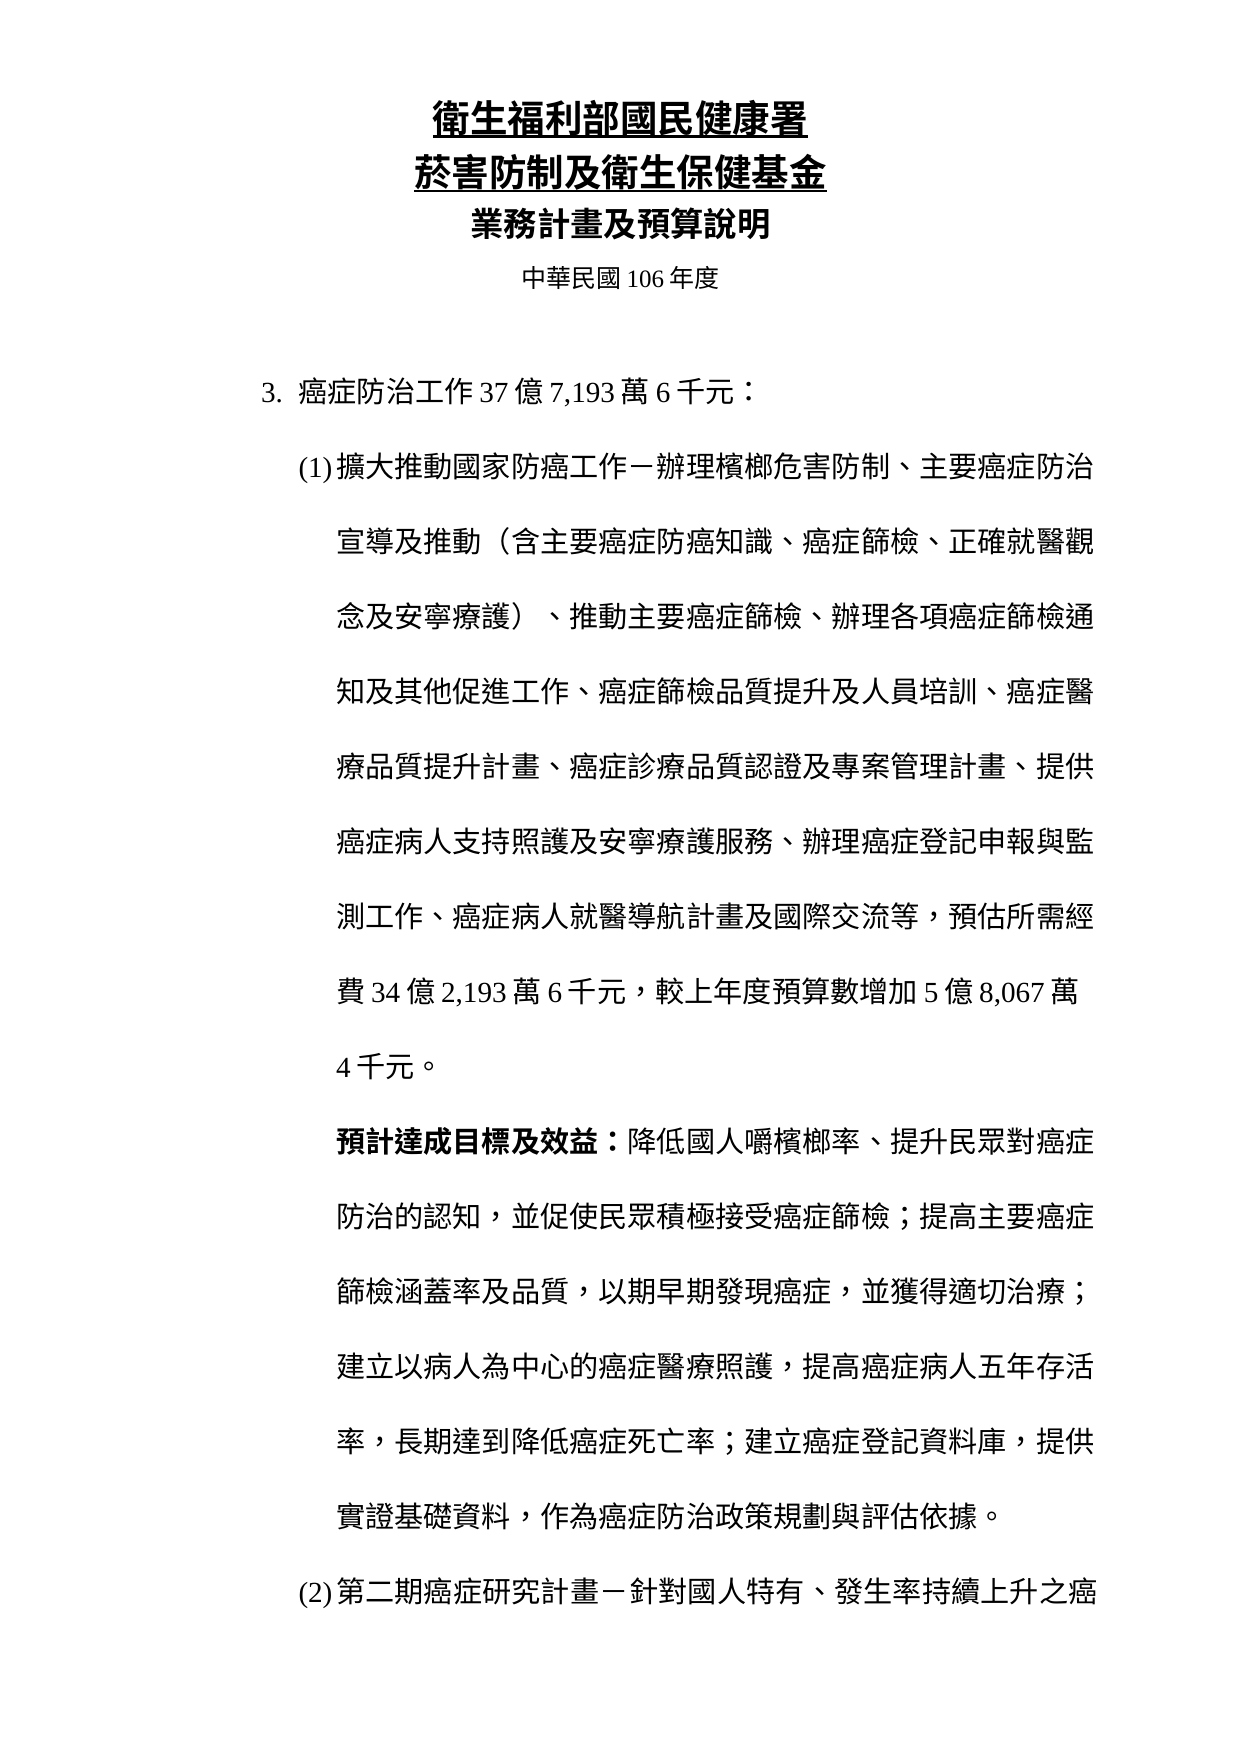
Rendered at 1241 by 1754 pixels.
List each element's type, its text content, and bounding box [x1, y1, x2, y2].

list 癌症防治工作37億7,193萬6千元： [261, 127, 1101, 427]
text 預計達成目標及效益：降低國人嚼檳榔率、提升民眾對癌症防治的認知，並促使民眾積極接受癌症篩檢；提高主要癌症篩檢涵蓋率及品質，以期早期發現癌症，並獲得適切治療；建立以病人為中心的癌症醫療照護，提高癌症病人五年存活率，長期達到降低癌症死亡率；建立癌症登記資料庫，提供實證基礎資料，作為癌症防治政策規劃與評估依據。 [336, 1102, 1098, 1552]
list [298, 1552, 1098, 1627]
list 擴大推動國家防癌工作－辦理檳榔危害防制、主要癌症防治宣導及推動（含主要癌症防癌知識、癌症篩檢、正確就醫觀念及安寧療護）、推動主要癌症篩檢、辦理各項癌症篩檢通知及其他促進工作、癌症篩檢品質提升及人員培訓、癌症醫療品質提升計畫、癌症診療品質認證及專案管理計畫、提供癌症病人支持照護及安寧療護服務、辦理癌症登記申報與監測工作、癌症病人就醫導航計畫及國際交流等，預估所需經費34億2,193萬6千元，較上年度預算數增加5億8,067萬4千元。 [298, 427, 1098, 1102]
